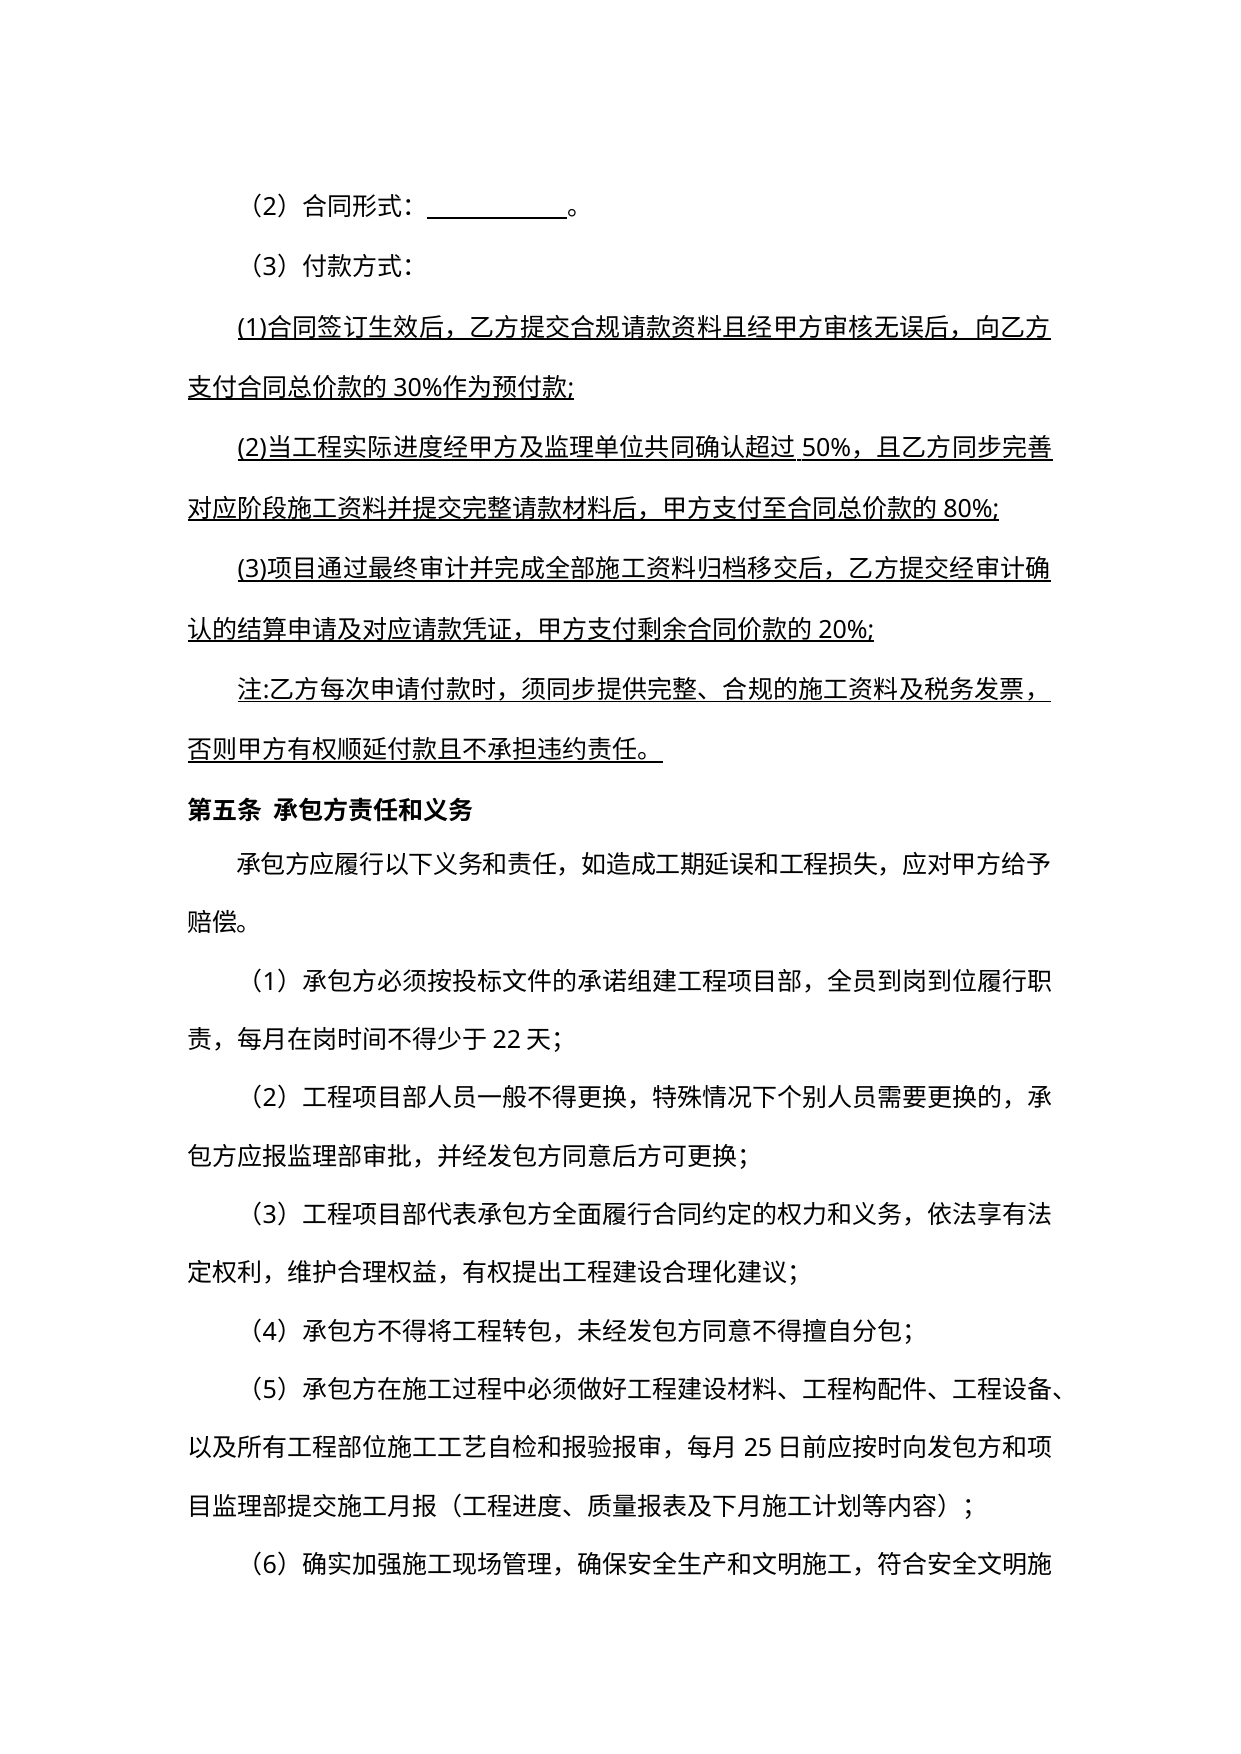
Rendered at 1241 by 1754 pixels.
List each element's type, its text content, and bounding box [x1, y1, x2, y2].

text 注:乙方每次申请付款时，须同步提供完整、合规的施工资料及税务发票，否则甲方有权顺延付款且不承担违约责任。 [187, 645, 1053, 766]
text （3）工程项目部代表承包方全面履行合同约定的权力和义务，依法享有法定权利，维护合理权益，有权提出工程建设合理化建议； [187, 1177, 1053, 1293]
text (2)当工程实际进度经甲方及监理单位共同确认超过50%，且乙方同步完善对应阶段施工资料并提交完整请款材料后，甲方支付至合同总价款的 80%; [187, 404, 1053, 524]
text (3)项目通过最终审计并完成全部施工资料归档移交后，乙方提交经审计确认的结算申请及对应请款凭证，甲方支付剩余合同价款的 20%; [187, 524, 1053, 645]
text （4）承包方不得将工程转包，未经发包方同意不得擅自分包； [187, 1293, 1053, 1352]
text 承包方应履行以下义务和责任，如造成工期延误和工程损失，应对甲方给予赔偿。 [187, 827, 1053, 943]
text （2）合同形式： 。 [187, 162, 1053, 222]
text （2）工程项目部人员一般不得更换，特殊情况下个别人员需要更换的，承包方应报监理部审批，并经发包方同意后方可更换； [187, 1060, 1053, 1177]
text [187, 1527, 1053, 1585]
text 第五条 承包方责任和义务 [187, 766, 1053, 827]
text （5）承包方在施工过程中必须做好工程建设材料、工程构配件、工程设备、以及所有工程部位施工工艺自检和报验报审，每月25日前应按时向发包方和项目监理部提交施工月报（工程进度、质量报表及下月施工计划等内容）； [187, 1352, 1053, 1527]
text （3）付款方式： [187, 222, 1053, 283]
text （1）承包方必须按投标文件的承诺组建工程项目部，全员到岗到位履行职责，每月在岗时间不得少于22天； [187, 943, 1053, 1060]
text (1)合同签订生效后，乙方提交合规请款资料且经甲方审核无误后，向乙方支付合同总价款的 30%作为预付款; [187, 283, 1053, 404]
